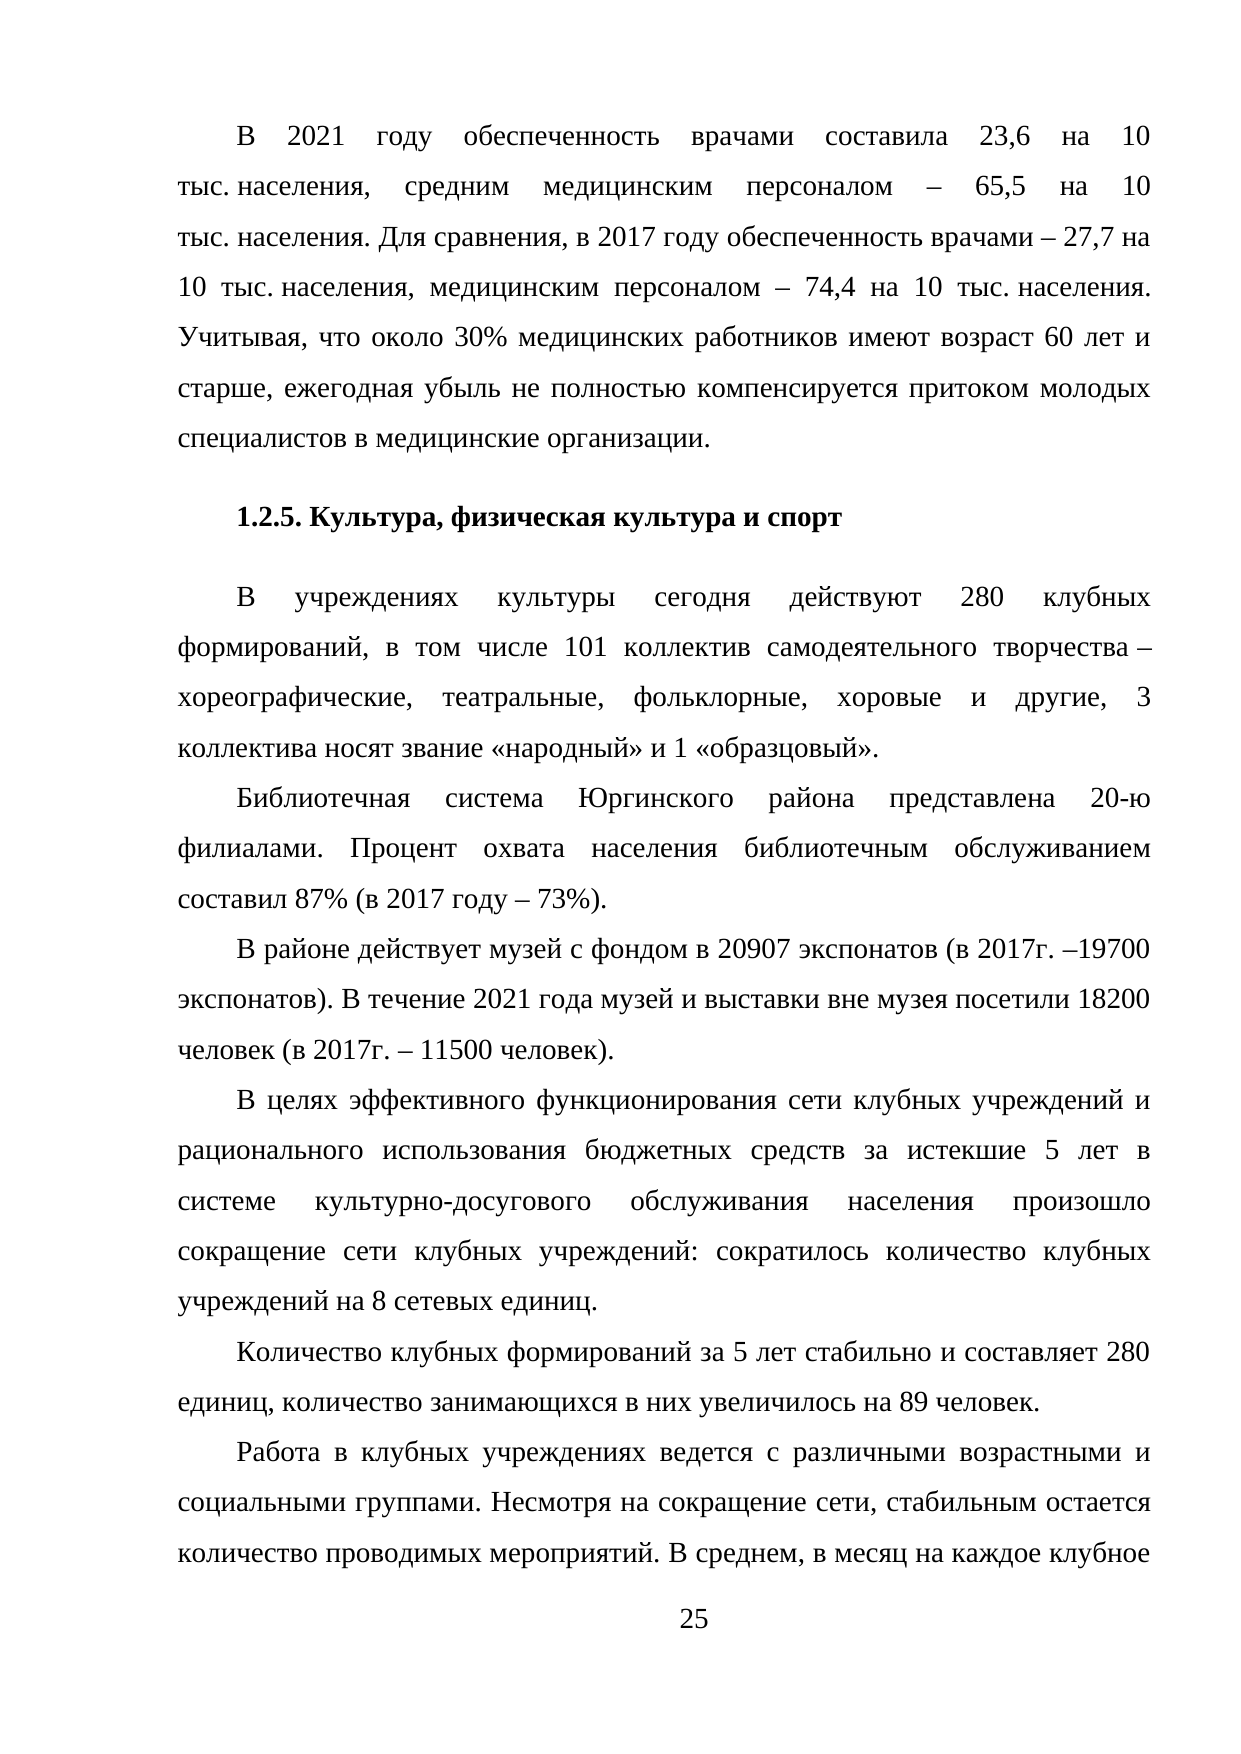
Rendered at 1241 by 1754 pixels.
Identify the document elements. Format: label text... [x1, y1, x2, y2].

text В учреждениях культуры сегодня действуют 280 клубных формирований, в том числе 101 коллектив самодеятельного творчества – хореографические, театральные, фольклорные, хоровые и другие, 3 коллектива носят звание «народный» и 1 «образцовый». [177, 579, 1152, 763]
text В целях эффективного функционирования сети клубных учреждений и рационального использования бюджетных средств за истекшие 5 лет в системе культурно-досугового обслуживания населения произошло сокращение сети клубных учреждений: сократилось количество клубных учреждений на 8 сетевых единиц. [177, 1082, 1152, 1317]
text Количество клубных формирований за 5 лет стабильно и составляет 280 единиц, количество занимающихся в них увеличилось на 89 человек. [177, 1334, 1152, 1417]
text В районе действует музей с фондом в 20907 экспонатов (в 2017г. –19700 экспонатов). В течение 2021 года музей и выставки вне музея посетили 18200 человек (в 2017г. – 11500 человек). [177, 931, 1152, 1065]
text Библиотечная система Юргинского района представлена 20-ю филиалами. Процент охвата населения библиотечным обслуживанием составил 87% (в 2017 году – 73%). [177, 780, 1152, 914]
subtitle Культура, физическая культура и спорт [236, 499, 1152, 533]
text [177, 1434, 1152, 1568]
text В 2021 году обеспеченность врачами составила 23,6 на 10 тыс. населения, средним медицинским персоналом – 65,5 на 10 тыс. населения. Для сравнения, в 2017 году обеспеченность врачами – 27,7 на 10 тыс. населения, медицинским персоналом – 74,4 на 10 тыс. населения. Учитывая, что около 30% медицинских работников имеют возраст 60 лет и старше, ежегодная убыль не полностью компенсируется притоком молодых специалистов в медицинские организации. [177, 118, 1152, 453]
